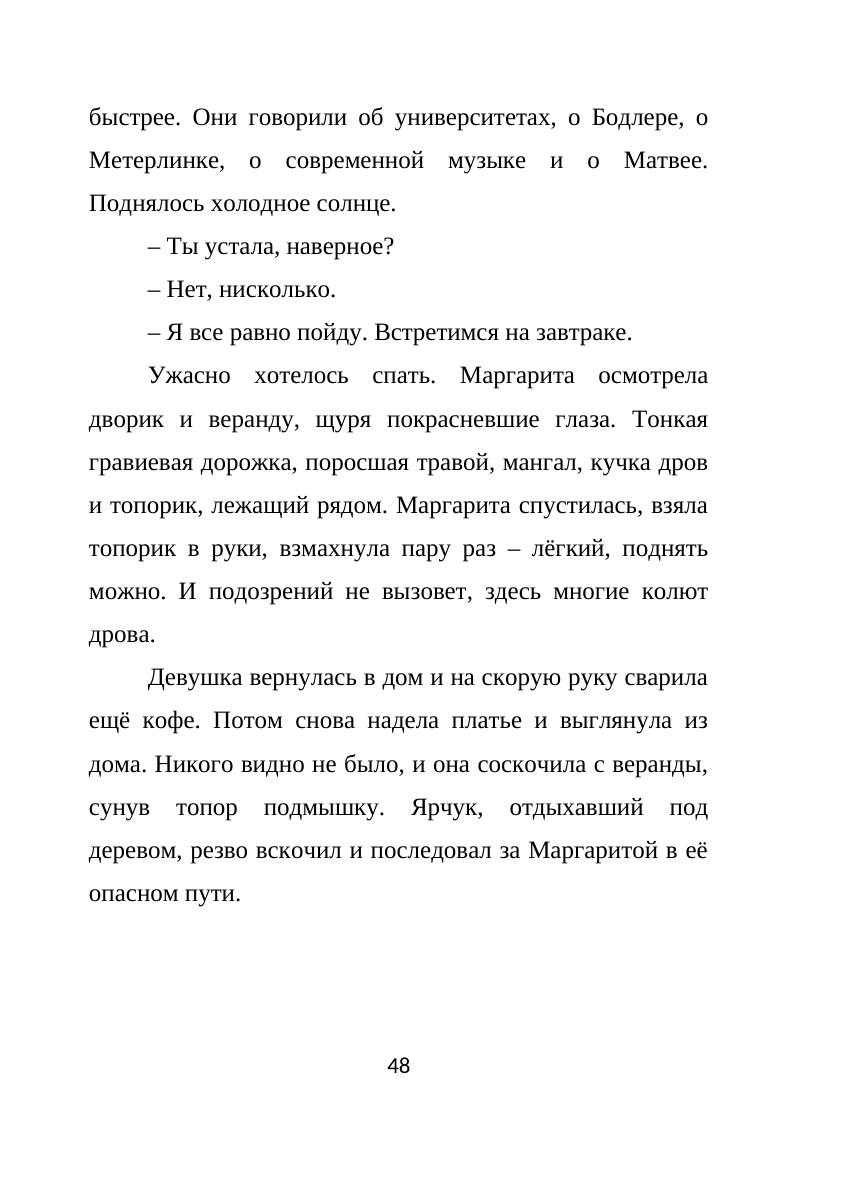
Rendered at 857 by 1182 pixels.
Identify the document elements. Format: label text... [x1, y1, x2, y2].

text – Я все равно пойду. Встретимся на завтраке. [89, 317, 709, 346]
text Ужасно хотелось спать. Маргарита осмотрела дворик и веранду, щуря покрасневшие глаза. Тонкая гравиевая дорожка, поросшая травой, мангал, кучка дров и топорик, лежащий рядом. Маргарита спустилась, взяла топорик в руки, взмахнула пару раз – лёгкий, поднять можно. И подозрений не вызовет, здесь многие колют дрова. [89, 361, 709, 648]
text Девушка вернулась в дом и на скорую руку сварила ещё кофе. Потом снова надела платье и выглянула из дома. Никого видно не было, и она соскочила с веранды, сунув топор подмышку. Ярчук, отдыхавший под деревом, резво вскочил и последовал за Маргаритой в её опасном пути. [89, 662, 709, 907]
text – Ты устала, наверное? [89, 231, 709, 260]
text – Нет, нисколько. [89, 274, 709, 303]
